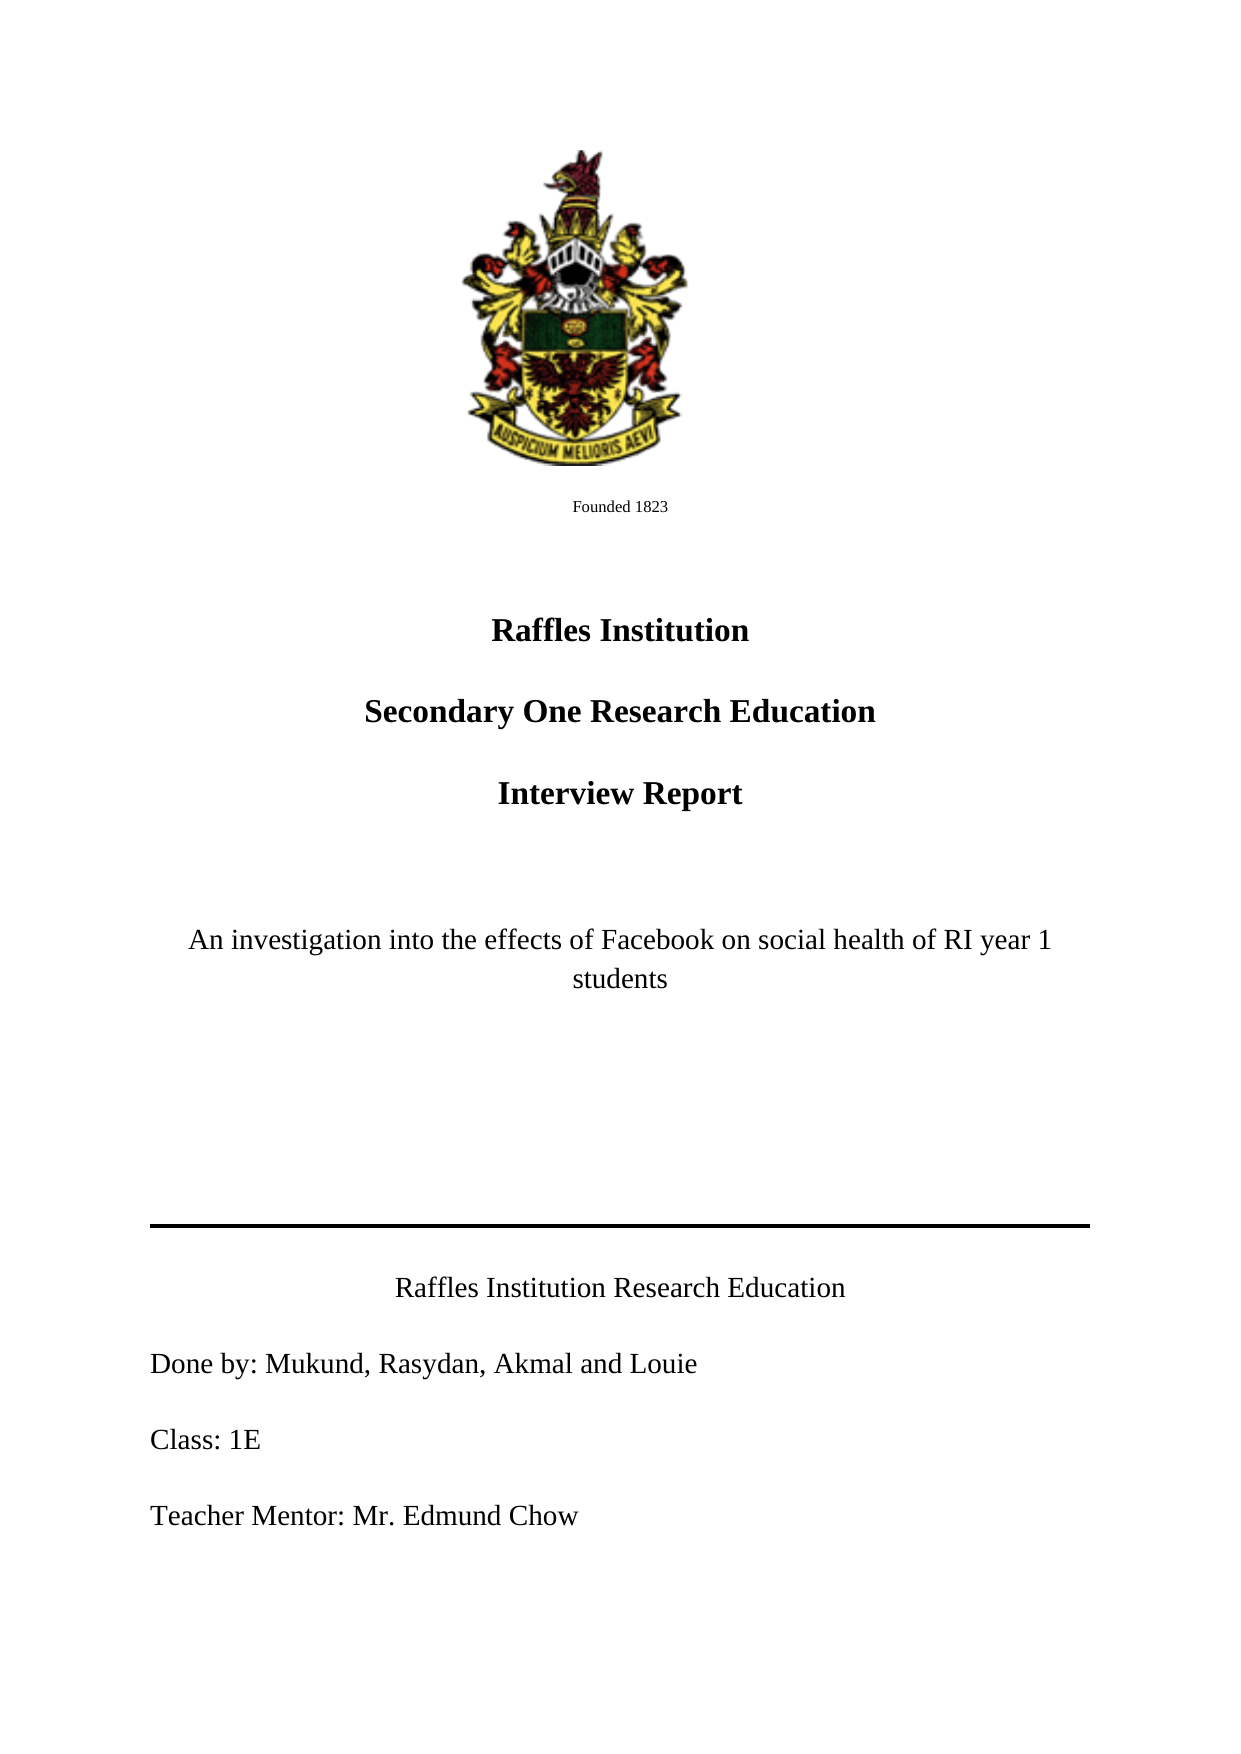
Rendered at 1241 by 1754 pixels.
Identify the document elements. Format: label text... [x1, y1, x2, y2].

text Raffles Institution Research Education [150, 1270, 1090, 1304]
text Founded 1823 [150, 497, 1090, 516]
text Raffles Institution [150, 610, 1090, 648]
text Done by: Mukund, Rasydan, Akmal and Louie [150, 1346, 1090, 1380]
text Teacher Mentor: Mr. Edmund Chow [150, 1498, 1090, 1532]
text An investigation into the effects of Facebook on social health of RI year 1 students [150, 922, 1090, 994]
picture [430, 150, 721, 466]
text Class: 1E [150, 1422, 1090, 1456]
text Interview Report [150, 773, 1090, 811]
text Secondary One Research Education [150, 692, 1090, 730]
